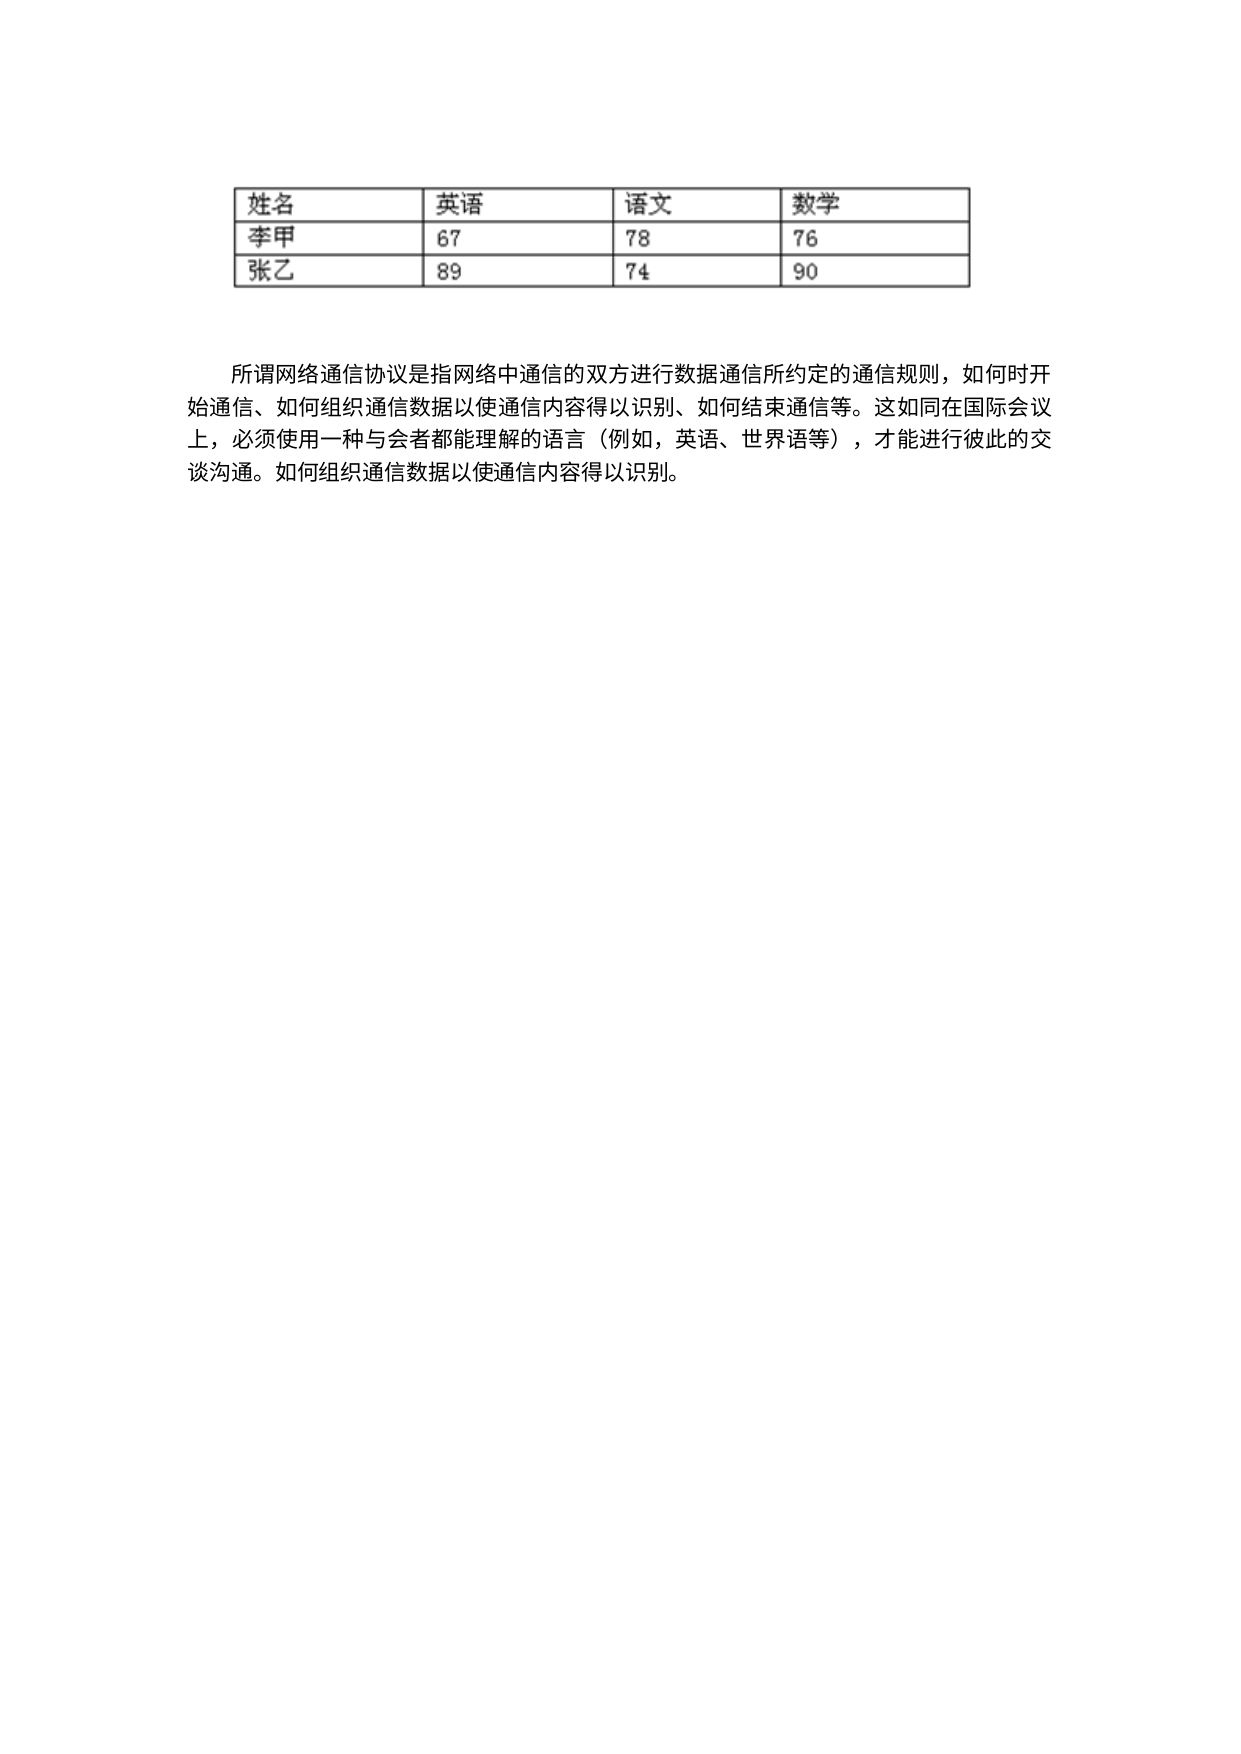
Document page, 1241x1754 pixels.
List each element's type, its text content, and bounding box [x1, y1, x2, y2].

picture [231, 178, 977, 296]
text 所谓网络通信协议是指网络中通信的双方进行数据通信所约定的通信规则，如何时开始通信、如何组织通信数据以使通信内容得以识别、如何结束通信等。这如同在国际会议上，必须使用一种与会者都能理解的语言（例如，英语、世界语等），才能进行彼此的交谈沟通。如何组织通信数据以使通信内容得以识别。 [187, 357, 1053, 487]
